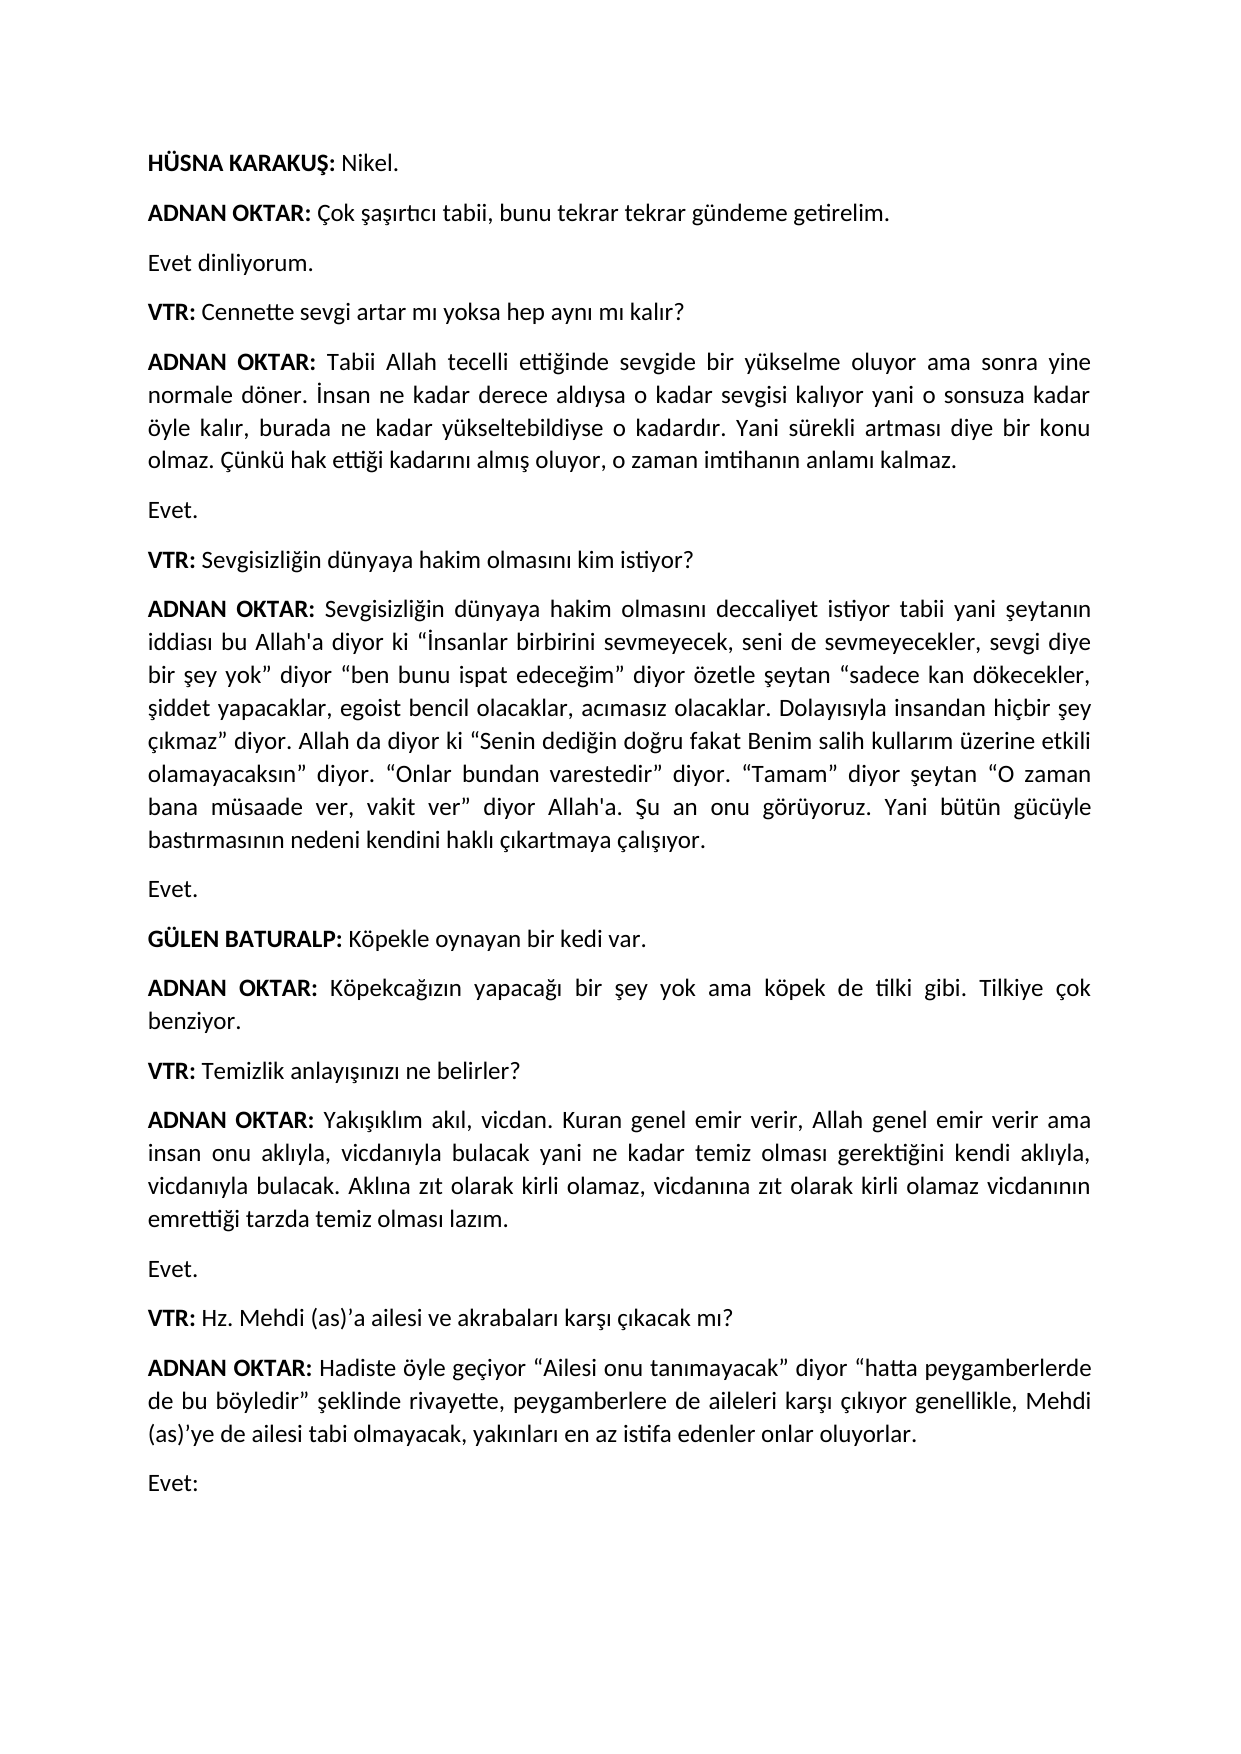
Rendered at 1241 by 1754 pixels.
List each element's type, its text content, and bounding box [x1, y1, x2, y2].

text Evet. [148, 1253, 1093, 1283]
text VTR: Sevgisizliğin dünyaya hakim olmasını kim istiyor? [148, 544, 1093, 574]
text ADNAN OKTAR: Yakışıklım akıl, vicdan. Kuran genel emir verir, Allah genel emir verir ama insan onu aklıyla, vicdanıyla bulacak yani ne kadar temiz olması gerektiğini kendi aklıyla, vicdanıyla bulacak. Aklına zıt olarak kirli olamaz, vicdanına zıt olarak kirli olamaz vicdanının emrettiği tarzda temiz olması lazım. [148, 1105, 1093, 1234]
text ADNAN OKTAR: Hadiste öyle geçiyor “Ailesi onu tanımayacak” diyor “hatta peygamberlerde de bu böyledir” şeklinde rivayette, peygamberlere de aileleri karşı çıkıyor genellikle, Mehdi (as)’ye de ailesi tabi olmayacak, yakınları en az istifa edenler onlar oluyorlar. [148, 1352, 1093, 1448]
text VTR: Hz. Mehdi (as)’a ailesi ve akrabaları karşı çıkacak mı? [148, 1303, 1093, 1333]
text ADNAN OKTAR: Tabii Allah tecelli ettiğinde sevgide bir yükselme oluyor ama sonra yine normale döner. İnsan ne kadar derece aldıysa o kadar sevgisi kalıyor yani o sonsuza kadar öyle kalır, burada ne kadar yükseltebildiyse o kadardır. Yani sürekli artması diye bir konu olmaz. Çünkü hak ettiği kadarını almış oluyor, o zaman imtihanın anlamı kalmaz. [148, 346, 1093, 475]
text VTR: Temizlik anlayışınızı ne belirler? [148, 1055, 1093, 1086]
text Evet. [148, 494, 1093, 525]
text ADNAN OKTAR: Çok şaşırtıcı tabii, bunu tekrar tekrar gündeme getirelim. [148, 197, 1093, 228]
text ADNAN OKTAR: Sevgisizliğin dünyaya hakim olmasını deccaliyet istiyor tabii yani şeytanın iddiası bu Allah'a diyor ki “İnsanlar birbirini sevmeyecek, seni de sevmeyecekler, sevgi diye bir şey yok” diyor “ben bunu ispat edeceğim” diyor özetle şeytan “sadece kan dökecekler, şiddet yapacaklar, egoist bencil olacaklar, acımasız olacaklar. Dolayısıyla insandan hiçbir şey çıkmaz” diyor. Allah da diyor ki “Senin dediğin doğru fakat Benim salih kullarım üzerine etkili olamayacaksın” diyor. “Onlar bundan varestedir” diyor. “Tamam” diyor şeytan “O zaman bana müsaade ver, vakit ver” diyor Allah'a. Şu an onu görüyoruz. Yani bütün gücüyle bastırmasının nedeni kendini haklı çıkartmaya çalışıyor. [148, 593, 1093, 854]
text HÜSNA KARAKUŞ: Nikel. [148, 148, 1093, 178]
text Evet. [148, 873, 1093, 904]
text Evet dinliyorum. [148, 247, 1093, 277]
text GÜLEN BATURALP: Köpekle oynayan bir kedi var. [148, 923, 1093, 953]
text Evet: [148, 1468, 1093, 1498]
text VTR: Cennette sevgi artar mı yoksa hep aynı mı kalır? [148, 296, 1093, 327]
text ADNAN OKTAR: Köpekcağızın yapacağı bir şey yok ama köpek de tilki gibi. Tilkiye çok benziyor. [148, 973, 1093, 1036]
